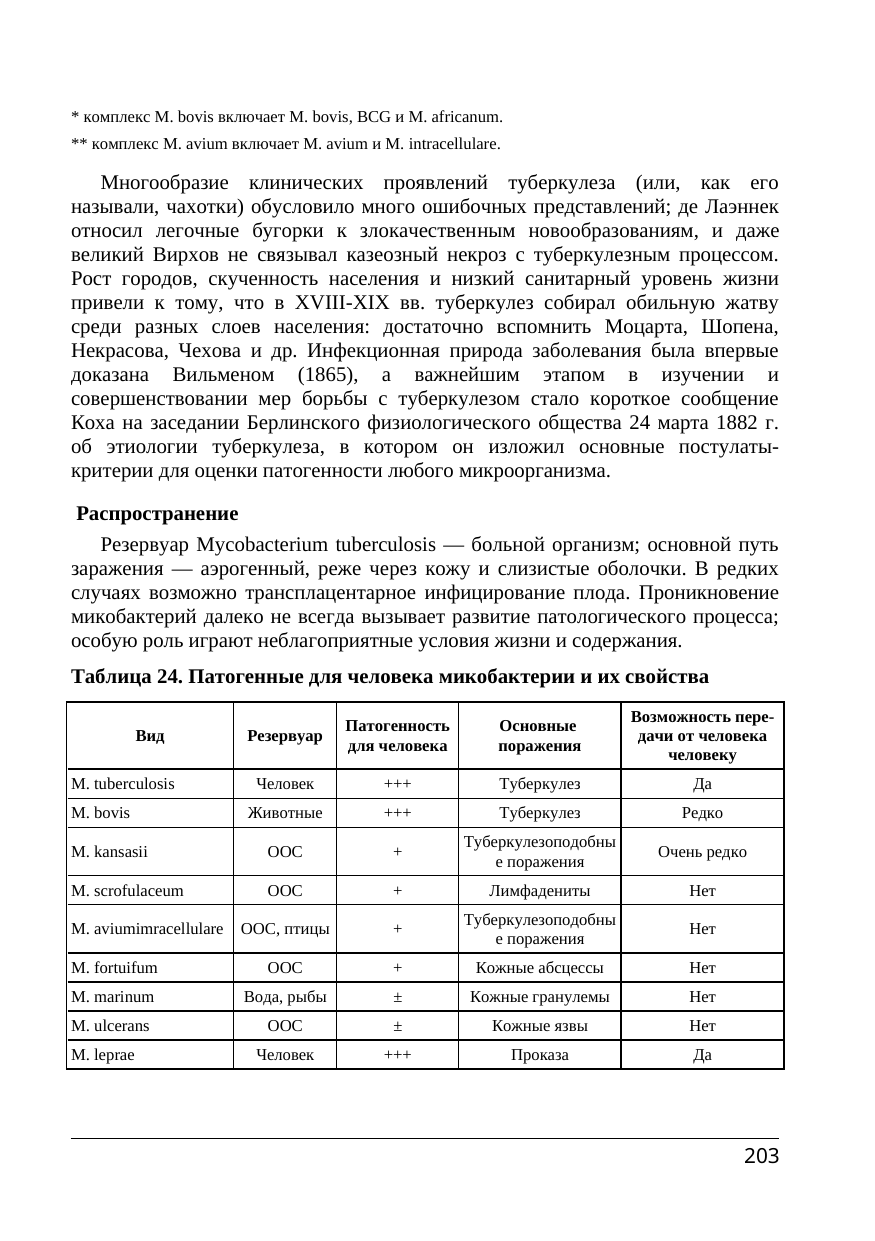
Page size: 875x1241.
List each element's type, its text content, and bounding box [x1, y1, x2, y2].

text ** комплекс М. avium включает М. avium и М. intracellulare. [71, 134, 779, 153]
subtitle Распространение [71, 501, 779, 525]
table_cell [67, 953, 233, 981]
subtitle Многообразие клинических проявлений туберкулеза (или, как его называли, чахотки) обусловило много ошибочных представлений; де Лаэннек относил легочные бугорки к злокачественным новообразованиям, и даже великий Вирхов не связывал казеозный некроз с туберкулезным процессом. Рост городов, скученность населения и низкий санитарный уровень жизни привели к тому, что в XVIII-XIX вв. туберкулез собирал обильную жатву среди разных слоев населения: достаточно вспомнить Моцарта, Шопена, Некрасова, Чехова и др. Инфекционная природа заболевания была впервые доказана Вильменом (1865), а важнейшим этапом в изучении и совершенствовании мер борьбы с туберкулезом стало короткое сообщение Коха на заседании Берлинского физиологического общества 24 марта . об этиологии туберкулеза, в котором он изложил основные постулаты-критерии для оценки патогенности любого микроорганизма. [71, 170, 779, 482]
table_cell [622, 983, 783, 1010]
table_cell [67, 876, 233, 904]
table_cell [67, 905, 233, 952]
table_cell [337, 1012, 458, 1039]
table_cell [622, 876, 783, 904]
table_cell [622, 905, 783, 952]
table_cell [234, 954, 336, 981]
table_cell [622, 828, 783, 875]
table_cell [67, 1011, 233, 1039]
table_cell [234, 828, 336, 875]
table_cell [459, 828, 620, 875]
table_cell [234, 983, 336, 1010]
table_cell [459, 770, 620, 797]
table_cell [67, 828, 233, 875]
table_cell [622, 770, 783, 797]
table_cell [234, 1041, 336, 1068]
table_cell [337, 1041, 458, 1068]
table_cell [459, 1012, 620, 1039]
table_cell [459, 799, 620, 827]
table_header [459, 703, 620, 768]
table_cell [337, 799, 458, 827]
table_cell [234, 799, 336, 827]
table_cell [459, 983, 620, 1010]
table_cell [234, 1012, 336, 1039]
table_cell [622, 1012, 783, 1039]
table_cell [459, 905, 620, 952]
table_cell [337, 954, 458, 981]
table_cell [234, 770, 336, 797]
text Резервуар Mycobacterium tuberculosis — больной организм; основной путь заражения — аэрогенный, реже через кожу и слизистые оболочки. В редких случаях возможно трансплацентарное инфицирование плода. Проникновение микобактерий далеко не всегда вызывает развитие патологического процесса; особую роль играют неблагоприятные условия жизни и содержания. [71, 532, 779, 652]
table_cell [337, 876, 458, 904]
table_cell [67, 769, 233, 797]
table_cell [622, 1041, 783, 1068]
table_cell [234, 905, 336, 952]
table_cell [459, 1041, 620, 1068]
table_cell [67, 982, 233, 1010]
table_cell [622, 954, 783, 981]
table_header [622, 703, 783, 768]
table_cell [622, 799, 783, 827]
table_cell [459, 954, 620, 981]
text * комплекс М. bovis включает М. bovis, BCG и М. africanum. [71, 106, 779, 126]
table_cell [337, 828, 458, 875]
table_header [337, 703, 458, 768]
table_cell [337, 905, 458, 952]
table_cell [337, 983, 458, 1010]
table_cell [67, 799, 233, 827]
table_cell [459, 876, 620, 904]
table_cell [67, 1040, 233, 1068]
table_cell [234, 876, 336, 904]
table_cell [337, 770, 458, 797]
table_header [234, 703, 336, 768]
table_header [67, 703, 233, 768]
